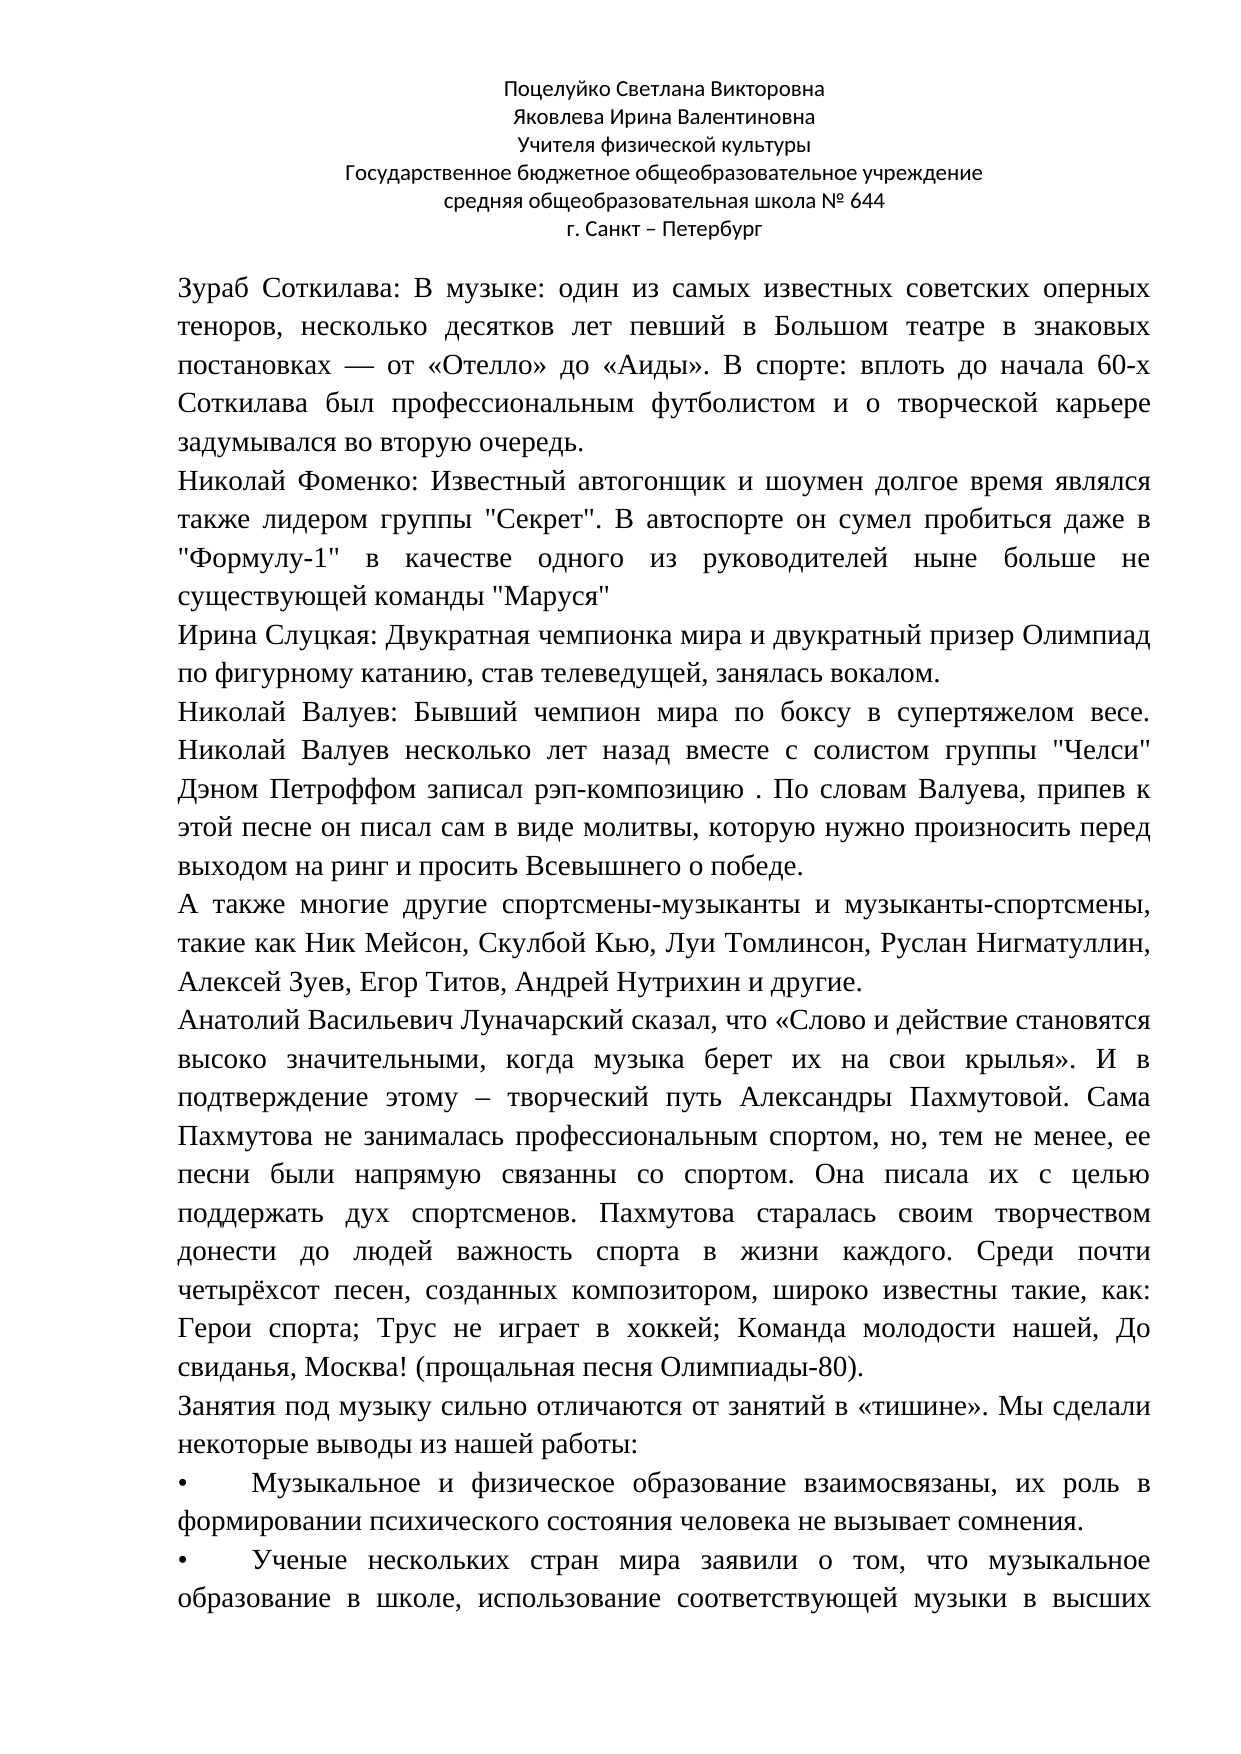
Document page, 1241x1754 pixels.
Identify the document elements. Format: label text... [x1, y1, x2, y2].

text Зураб Соткилава: В музыке: один из самых известных советских оперных теноров, несколько десятков лет певший в Большом театре в знаковых постановках — от «Отелло» до «Аиды». В спорте: вплоть до начала 60-х Соткилава был профессиональным футболистом и о творческой карьере задумывался во вторую очередь. [177, 270, 1152, 458]
text Занятия под музыку сильно отличаются от занятий в «тишине». Мы сделали некоторые выводы из нашей работы: [177, 1388, 1152, 1460]
text Николай Фоменко: Известный автогонщик и шоумен долгое время являлся также лидером группы "Секрет". В автоспорте он сумел пробиться даже в "Формулу-1" в качестве одного из руководителей ныне больше не существующей команды "Маруся" [177, 463, 1152, 612]
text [177, 1542, 1152, 1614]
text • Музыкальное и физическое образование взаимосвязаны, их роль в формировании психического состояния человека не вызывает сомнения. [177, 1465, 1152, 1537]
text Николай Валуев: Бывший чемпион мира по боксу в супертяжелом весе. Николай Валуев несколько лет назад вместе с солистом группы "Челси" Дэном Петроффом записал рэп-композицию . По словам Валуева, припев к этой песне он писал сам в виде молитвы, которую нужно произносить перед выходом на ринг и просить Всевышнего о победе. [177, 694, 1152, 882]
text Ирина Слуцкая: Двукратная чемпионка мира и двукратный призер Олимпиад по фигурному катанию, став телеведущей, занялась вокалом. [177, 617, 1152, 689]
text Анатолий Васильевич Луначарский сказал, что «Слово и действие становятся высоко значительными, когда музыка берет их на свои крылья». И в подтверждение этому – творческий путь Александры Пахмутовой. Сама Пахмутова не занималась профессиональным спортом, но, тем не менее, ее песни были напрямую связанны со спортом. Она писала их с целью поддержать дух спортсменов. Пахмутова старалась своим творчеством донести до людей важность спорта в жизни каждого. Среди почти четырёхсот песен, созданных композитором, широко известны такие, как: Герои спорта; Трус не играет в хоккей; Команда молодости нашей, До свиданья, Москва! (прощальная песня Олимпиады-80). [177, 1002, 1152, 1383]
text А также многие другие спортсмены-музыканты и музыканты-спортсмены, такие как Ник Мейсон, Скулбой Кью, Луи Томлинсон, Руслан Нигматуллин, Алексей Зуев, Егор Титов, Андрей Нутрихин и другие. [177, 887, 1152, 997]
